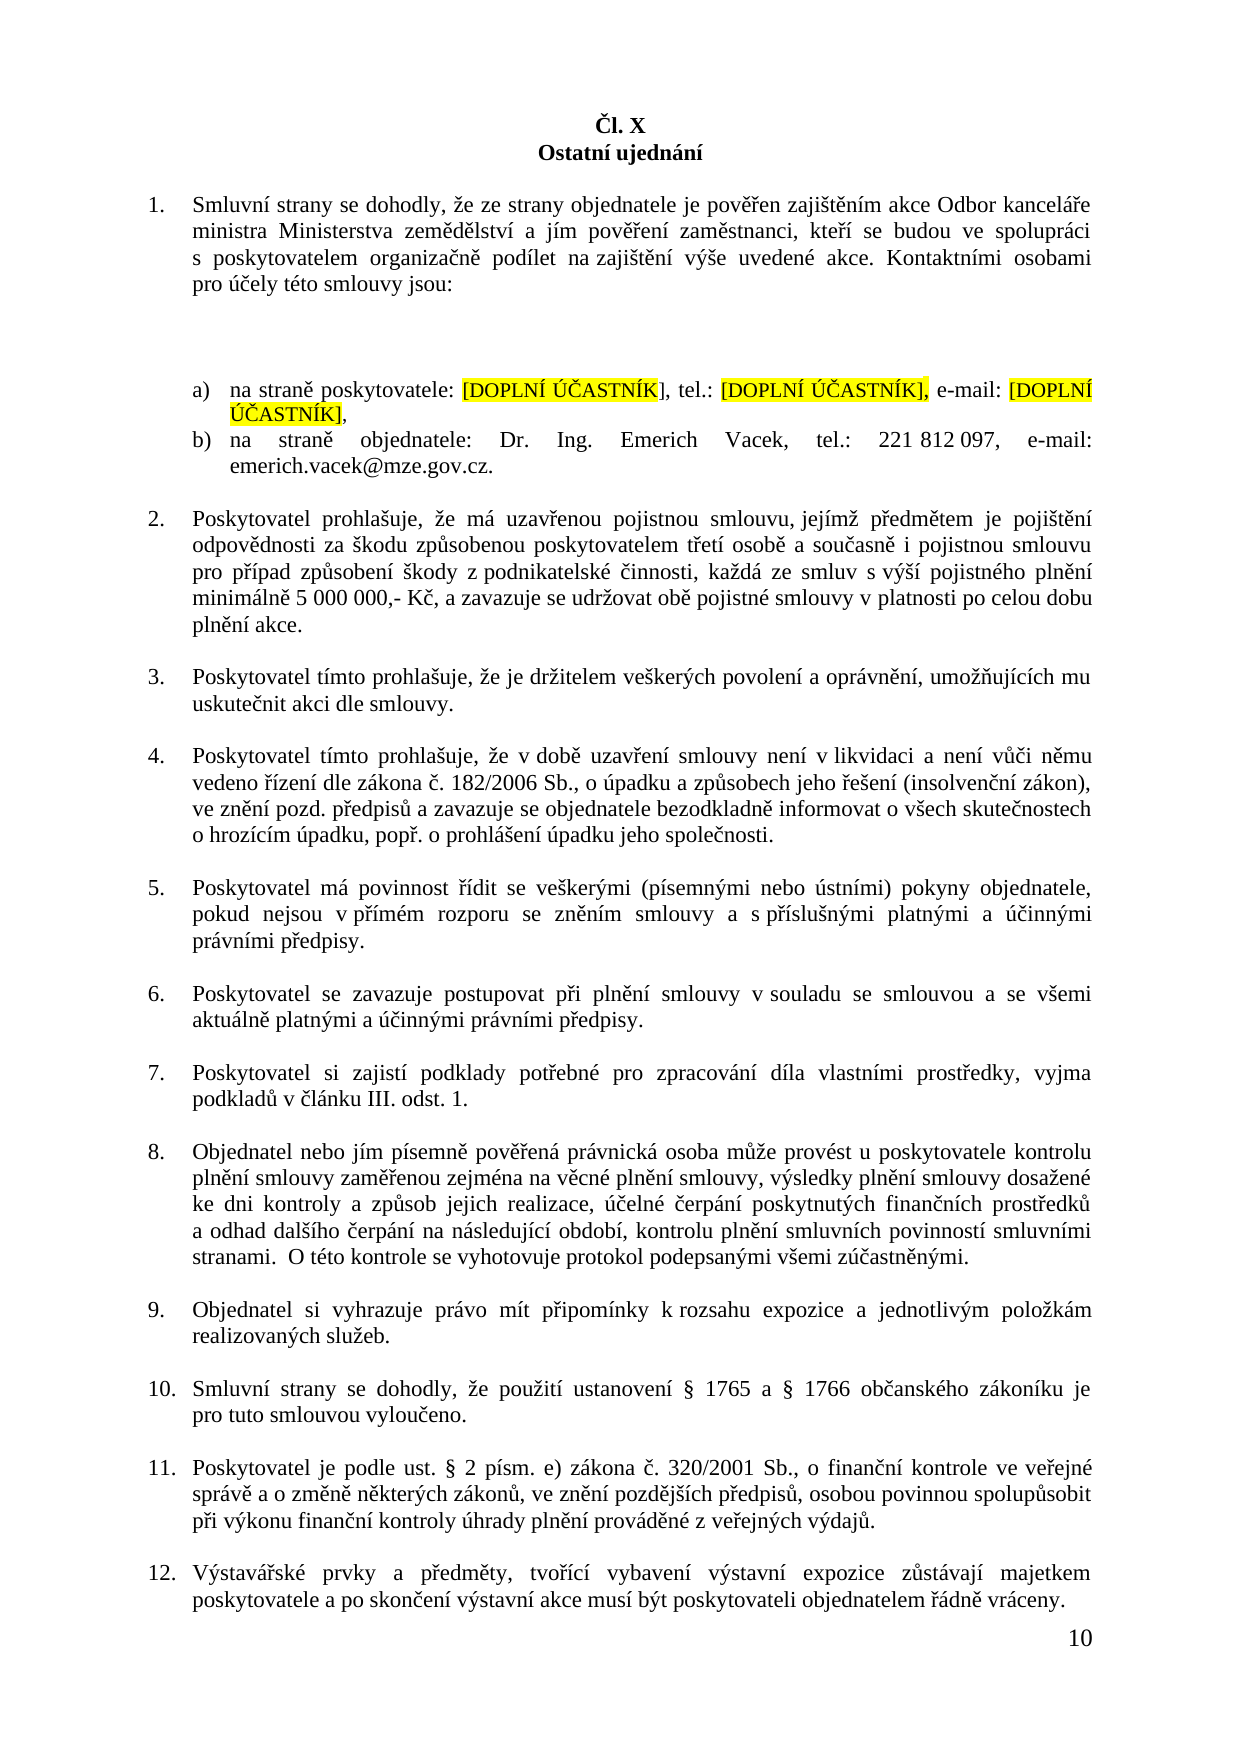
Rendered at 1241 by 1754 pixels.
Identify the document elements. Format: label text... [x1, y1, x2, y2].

list Objednatel si vyhrazuje právo mít připomínky k rozsahu expozice a jednotlivým položkám realizovaných služeb. [148, 1296, 1092, 1348]
subtitle Čl. X [148, 112, 1092, 138]
list na straně poskytovatele: [DOPLNÍ ÚČASTNÍK], tel.: [DOPLNÍ ÚČASTNÍK], e-mail: [DOPLNÍ ÚČASTNÍK], [192, 376, 1092, 426]
list Poskytovatel se zavazuje postupovat při plnění smlouvy v souladu se smlouvou a se všemi aktuálně platnými a účinnými právními předpisy. [148, 979, 1092, 1032]
subtitle Ostatní ujednání [148, 138, 1092, 165]
list Poskytovatel si zajistí podklady potřebné pro zpracování díla vlastními prostředky, vyjma podkladů v článku III. odst. 1. [148, 1059, 1092, 1111]
list na straně objednatele: Dr. Ing. Emerich Vacek, tel.: 221 812 097, e-mail: emerich.vacek@mze.gov.cz. [192, 426, 1092, 479]
list Smluvní strany se dohodly, že použití ustanovení § 1765 a § 1766 občanského zákoníku je pro tuto smlouvou vyloučeno. [148, 1375, 1092, 1428]
list Smluvní strany se dohodly, že ze strany objednatele je pověřen zajištěním akce Odbor kanceláře ministra Ministerstva zemědělství a jím pověření zaměstnanci, kteří se budou ve spolupráci s poskytovatelem organizačně podílet na zajištění výše uvedené akce. Kontaktními osobami pro účely této smlouvy jsou: [148, 191, 1092, 297]
list Výstavářské prvky a předměty, tvořící vybavení výstavní expozice zůstávají majetkem poskytovatele a po skončení výstavní akce musí být poskytovateli objednatelem řádně vráceny. [148, 1559, 1092, 1612]
list Poskytovatel je podle ust. § 2 písm. e) zákona č. 320/2001 Sb., o finanční kontrole ve veřejné správě a o změně některých zákonů, ve znění pozdějších předpisů, osobou povinnou spolupůsobit při výkonu finanční kontroly úhrady plnění prováděné z veřejných výdajů. [148, 1454, 1092, 1533]
list Objednatel nebo jím písemně pověřená právnická osoba může provést u poskytovatele kontrolu plnění smlouvy zaměřenou zejména na věcné plnění smlouvy, výsledky plnění smlouvy dosažené ke dni kontroly a způsob jejich realizace, účelné čerpání poskytnutých finančních prostředků a odhad dalšího čerpání na následující období, kontrolu plnění smluvních povinností smluvními stranami. O této kontrole se vyhotovuje protokol podepsanými všemi zúčastněnými. [148, 1138, 1092, 1269]
list Poskytovatel tímto prohlašuje, že v době uzavření smlouvy není v likvidaci a není vůči němu vedeno řízení dle zákona č. 182/2006 Sb., o úpadku a způsobech jeho řešení (insolvenční zákon), ve znění pozd. předpisů a zavazuje se objednatele bezodkladně informovat o všech skutečnostech o hrozícím úpadku, popř. o prohlášení úpadku jeho společnosti. [148, 742, 1092, 848]
list Poskytovatel má povinnost řídit se veškerými (písemnými nebo ústními) pokyny objednatele, pokud nejsou v přímém rozporu se zněním smlouvy a s příslušnými platnými a účinnými právními předpisy. [148, 874, 1092, 953]
list Poskytovatel prohlašuje, že má uzavřenou pojistnou smlouvu, jejímž předmětem je pojištění odpovědnosti za škodu způsobenou poskytovatelem třetí osobě a současně i pojistnou smlouvu pro případ způsobení škody z podnikatelské činnosti, každá ze smluv s výší pojistného plnění minimálně 5 000 000,- Kč, a zavazuje se udržovat obě pojistné smlouvy v platnosti po celou dobu plnění akce. [148, 505, 1092, 637]
list Poskytovatel tímto prohlašuje, že je držitelem veškerých povolení a oprávnění, umožňujících mu uskutečnit akci dle smlouvy. [148, 663, 1092, 716]
